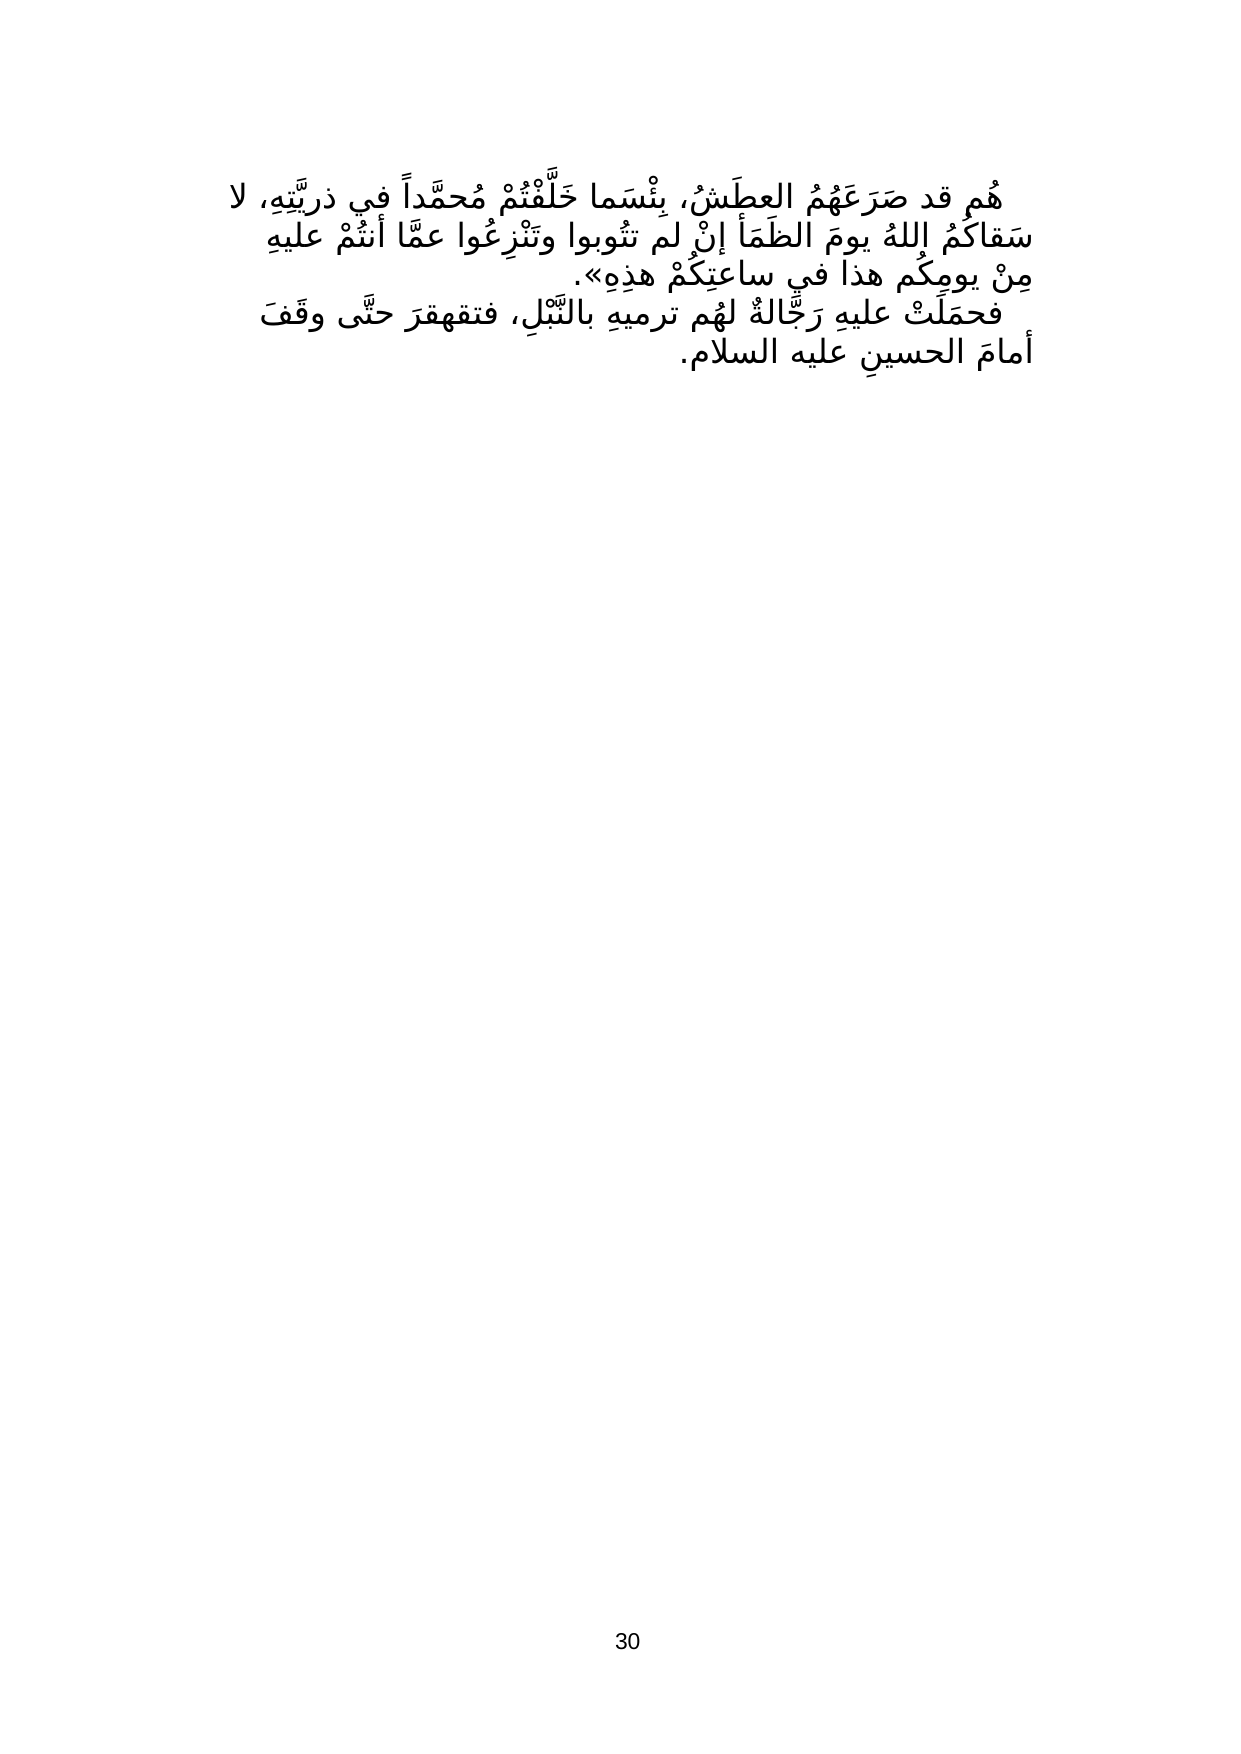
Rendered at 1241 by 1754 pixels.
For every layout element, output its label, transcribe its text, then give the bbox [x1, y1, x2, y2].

text هُم قد صَرَعَهُمُ العطَشُ، بِئْسَما خَلَّفْتُمْ مُحمَّداً في ذريَّتِهِ، لا سَقاكُمُ اللهُ يومَ الظَمَأ إنْ لم تتُوبوا وتَنْزِعُوا عمَّا أنتُمْ عليهِ مِنْ يومِكُم هذا في ساعتِكُمْ هذِهِ». [222, 177, 1033, 294]
text فحمَلَتْ عليهِ رَجَّالةٌ لهُم ترميهِ بالنَّبْلِ، فتقهقرَ حتَّى وقَفَ أمامَ الحسينِ عليه السلام. [222, 294, 1033, 371]
